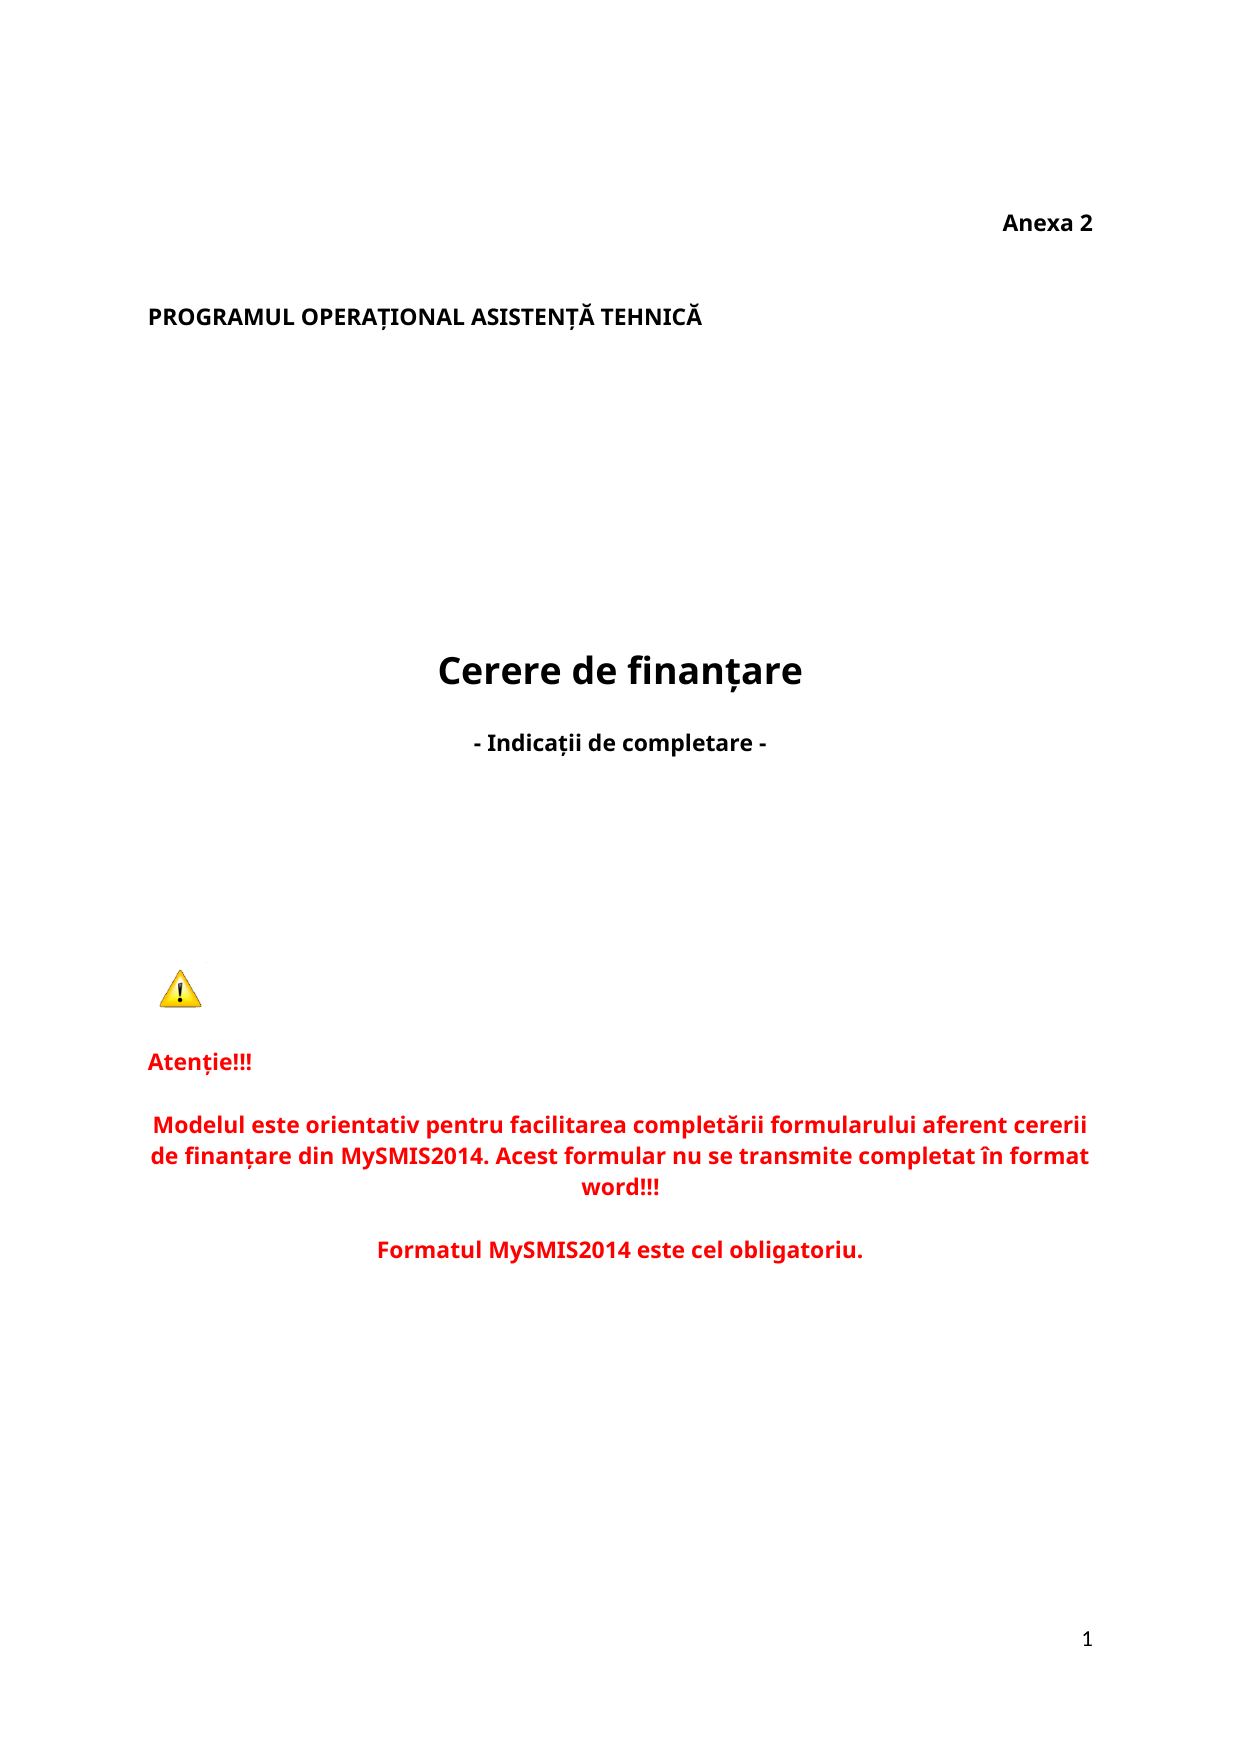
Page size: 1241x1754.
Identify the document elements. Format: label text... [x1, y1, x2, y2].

picture [153, 962, 207, 1016]
text Modelul este orientativ pentru facilitarea completării formularului aferent cererii de finanțare din MySMIS2014. Acest formular nu se transmite completat în format word!!! [148, 1109, 1093, 1203]
text Cerere de finanțare [148, 644, 1093, 695]
text PROGRAMUL OPERAȚIONAL ASISTENȚĂ TEHNICĂ [148, 301, 1093, 332]
text Atenție!!! [148, 1046, 1093, 1078]
text Anexa 2 [148, 207, 1093, 238]
text Formatul MySMIS2014 este cel obligatoriu. [148, 1234, 1093, 1265]
text - Indicații de completare - [148, 727, 1093, 758]
